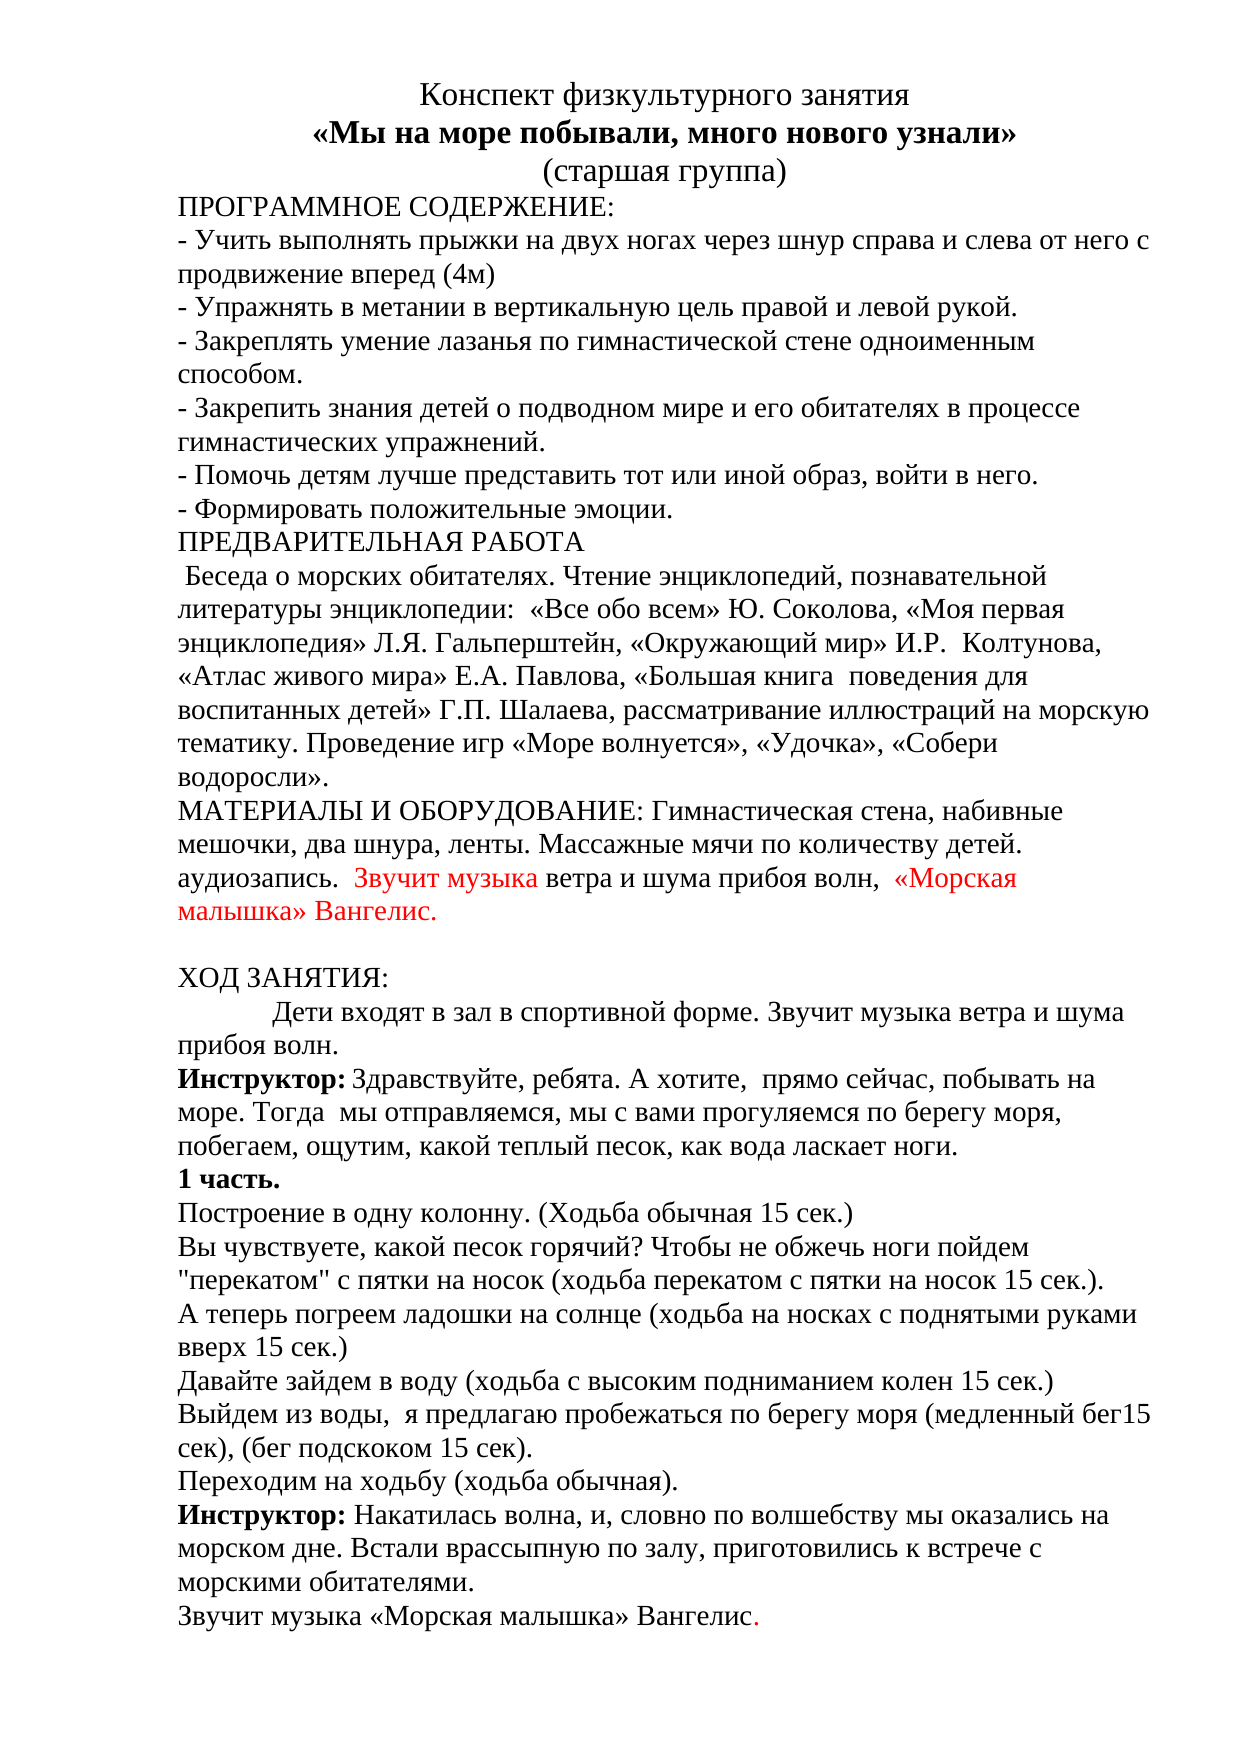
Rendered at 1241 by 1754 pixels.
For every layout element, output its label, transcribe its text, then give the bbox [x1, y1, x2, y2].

text ПРОГРАММНОЕ СОДЕРЖЕНИЕ: [177, 189, 1152, 222]
text Давайте зайдем в воду (ходьба с высоким подниманием колен 15 сек.) Выйдем из воды, я предлагаю пробежаться по берегу моря (медленный бег15 сек), (бег подскоком 15 сек). [177, 1363, 1152, 1463]
text А теперь погреем ладошки на солнце (ходьба на носках с поднятыми руками вверх 15 сек.) [177, 1296, 1152, 1363]
text Звучит музыка «Морская малышка» Вангелис. [177, 1598, 1152, 1631]
text (старшая группа) [177, 151, 1152, 189]
text Переходим на ходьбу (ходьба обычная). [177, 1463, 1152, 1497]
text Инструктор: Здравствуйте, ребята. А хотите, прямо сейчас, побывать на море. Тогда мы отправляемся, мы с вами прогуляемся по берегу моря, побегаем, ощутим, какой теплый песок, как вода ласкает ноги. [177, 1061, 1152, 1162]
text - Формировать положительные эмоции. [177, 491, 1152, 524]
text Построение в одну колонну. (Ходьба обычная 15 сек.) [177, 1195, 1152, 1229]
text - Помочь детям лучше представить тот или иной образ, войти в него. [177, 457, 1152, 491]
text 1 часть. [177, 1162, 1152, 1195]
text - Закрепить знания детей о подводном мире и его обитателях в процессе гимнастических упражнений. [177, 390, 1152, 457]
text Вы чувствуете, какой песок горячий? Чтобы не обжечь ноги пойдем "перекатом" с пятки на носок (ходьба перекатом с пятки на носок 15 сек.). [177, 1229, 1152, 1296]
text Дети входят в зал в спортивной форме. Звучит музыка ветра и шума прибоя волн. [177, 994, 1152, 1061]
text Беседа о морских обитателях. Чтение энциклопедий, познавательной литературы энциклопедии: «Все обо всем» Ю. Соколова, «Моя первая энциклопедия» Л.Я. Гальперштейн, «Окружающий мир» И.Р. Колтунова, «Атлас живого мира» Е.А. Павлова, «Большая книга поведения для воспитанных детей» Г.П. Шалаева, рассматривание иллюстраций на морскую тематику. Проведение игр «Море волнуется», «Удочка», «Собери водоросли». [177, 558, 1152, 793]
text МАТЕРИАЛЫ И ОБОРУДОВАНИЕ: Гимнастическая стена, набивные мешочки, два шнура, ленты. Массажные мячи по количеству детей. аудиозапись. Звучит музыка ветра и шума прибоя волн, «Морская малышка» Вангелис. [177, 793, 1152, 927]
text Инструктор: Накатилась волна, и, словно по волшебству мы оказались на морском дне. Встали врассыпную по залу, приготовились к встрече с морскими обитателями. [177, 1497, 1152, 1598]
text ПРЕДВАРИТЕЛЬНАЯ РАБОТА [177, 524, 1152, 558]
text - Закреплять умение лазанья по гимнастической стене одноименным способом. [177, 323, 1152, 390]
text Конспект физкультурного занятия [177, 74, 1152, 112]
text ХОД ЗАНЯТИЯ: [177, 960, 1152, 994]
text - Упражнять в метании в вертикальную цель правой и левой рукой. [177, 289, 1152, 323]
text - Учить выполнять прыжки на двух ногах через шнур справа и слева от него с продвижение вперед (4м) [177, 222, 1152, 289]
text «Мы на море побывали, много нового узнали» [177, 112, 1152, 151]
